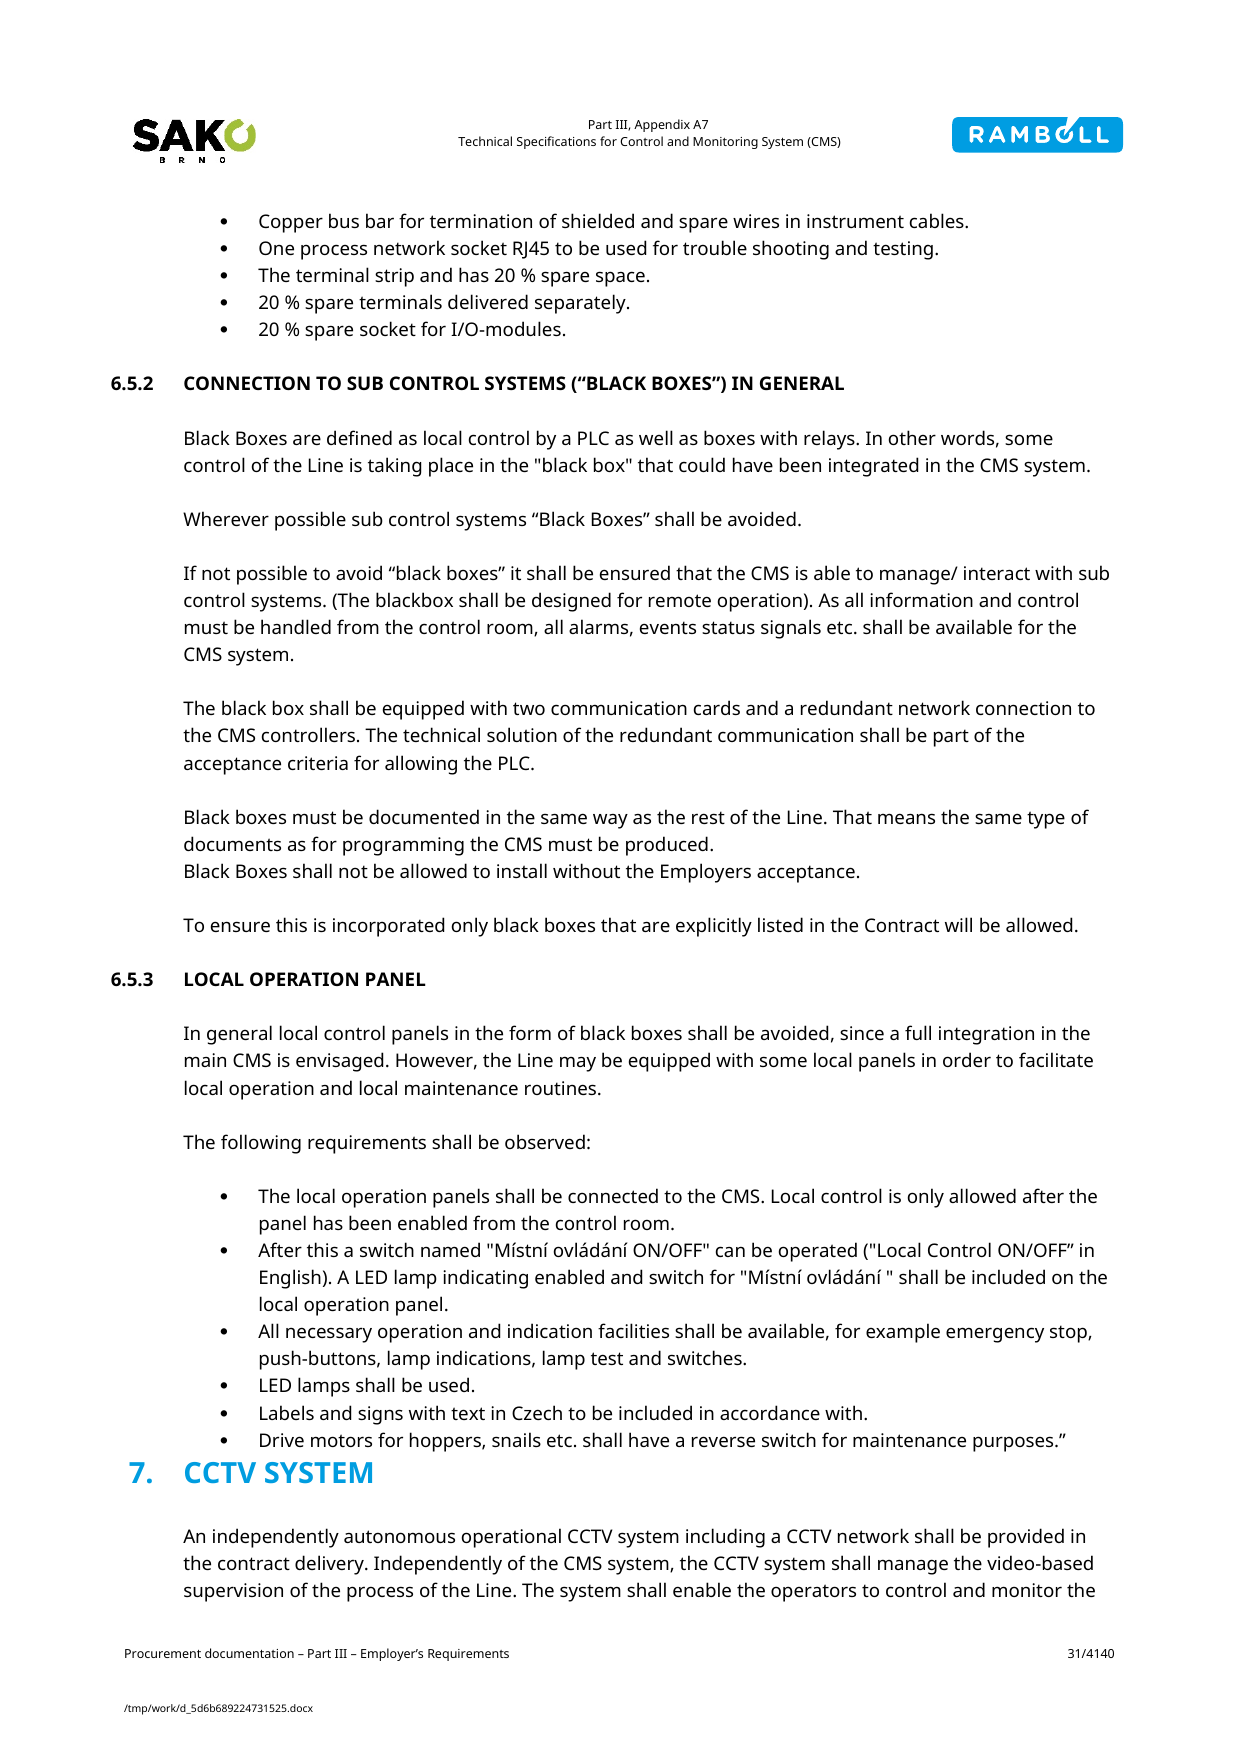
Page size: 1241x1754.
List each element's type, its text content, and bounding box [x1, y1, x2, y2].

text The following requirements shall be observed: [183, 1127, 1116, 1154]
list 20 % spare terminals delivered separately. [221, 288, 1116, 315]
subtitle CCTV System [153, 1452, 1116, 1492]
text Black Boxes are defined as local control by a PLC as well as boxes with relays. In other words, some control of the Line is taking place in the "black box" that could have been integrated in the CMS system. [183, 423, 1116, 477]
text Black Boxes shall not be allowed to install without the Employers acceptance. [183, 857, 1116, 884]
text Black boxes must be documented in the same way as the rest of the Line. That means the same type of documents as for programming the CMS must be produced. [183, 802, 1116, 857]
list Copper bus bar for termination of shielded and spare wires in instrument cables. [221, 207, 1116, 234]
text To ensure this is incorporated only black boxes that are explicitly listed in the Contract will be allowed. [183, 911, 1116, 938]
text The black box shall be equipped with two communication cards and a redundant network connection to the CMS controllers. The technical solution of the redundant communication shall be part of the acceptance criteria for allowing the PLC. [183, 694, 1116, 775]
subtitle Local operation Panel [153, 965, 1116, 992]
list After this a switch named "Místní ovládání ON/OFF" can be operated ("Local Control ON/OFF” in English). A LED lamp indicating enabled and switch for "Místní ovládání " shall be included on the local operation panel. [221, 1236, 1116, 1317]
list 20 % spare socket for I/O-modules. [221, 315, 1116, 342]
text If not possible to avoid “black boxes” it shall be ensured that the CMS is able to manage/ interact with sub control systems. (The blackbox shall be designed for remote operation). As all information and control must be handled from the control room, all alarms, events status signals etc. shall be available for the CMS system. [183, 559, 1116, 667]
subtitle Connection to sub control systems (“Black Boxes”) in general [153, 369, 1116, 396]
text In general local control panels in the form of black boxes shall be avoided, since a full integration in the main CMS is envisaged. However, the Line may be equipped with some local panels in order to facilitate local operation and local maintenance routines. [183, 1019, 1116, 1100]
picture [132, 119, 256, 163]
list The terminal strip and has 20 % spare space. [221, 261, 1116, 288]
list LED lamps shall be used. [221, 1371, 1116, 1398]
list All necessary operation and indication facilities shall be available, for example emergency stop, push-buttons, lamp indications, lamp test and switches. [221, 1317, 1116, 1371]
list The local operation panels shall be connected to the CMS. Local control is only allowed after the panel has been enabled from the control room. [221, 1182, 1116, 1236]
list Labels and signs with text in Czech to be included in accordance with. [221, 1398, 1116, 1425]
list Drive motors for hoppers, snails etc. shall have a reverse switch for maintenance purposes.” [221, 1425, 1116, 1452]
list One process network socket RJ45 to be used for trouble shooting and testing. [221, 234, 1116, 261]
text Wherever possible sub control systems “Black Boxes” shall be avoided. [183, 504, 1116, 532]
